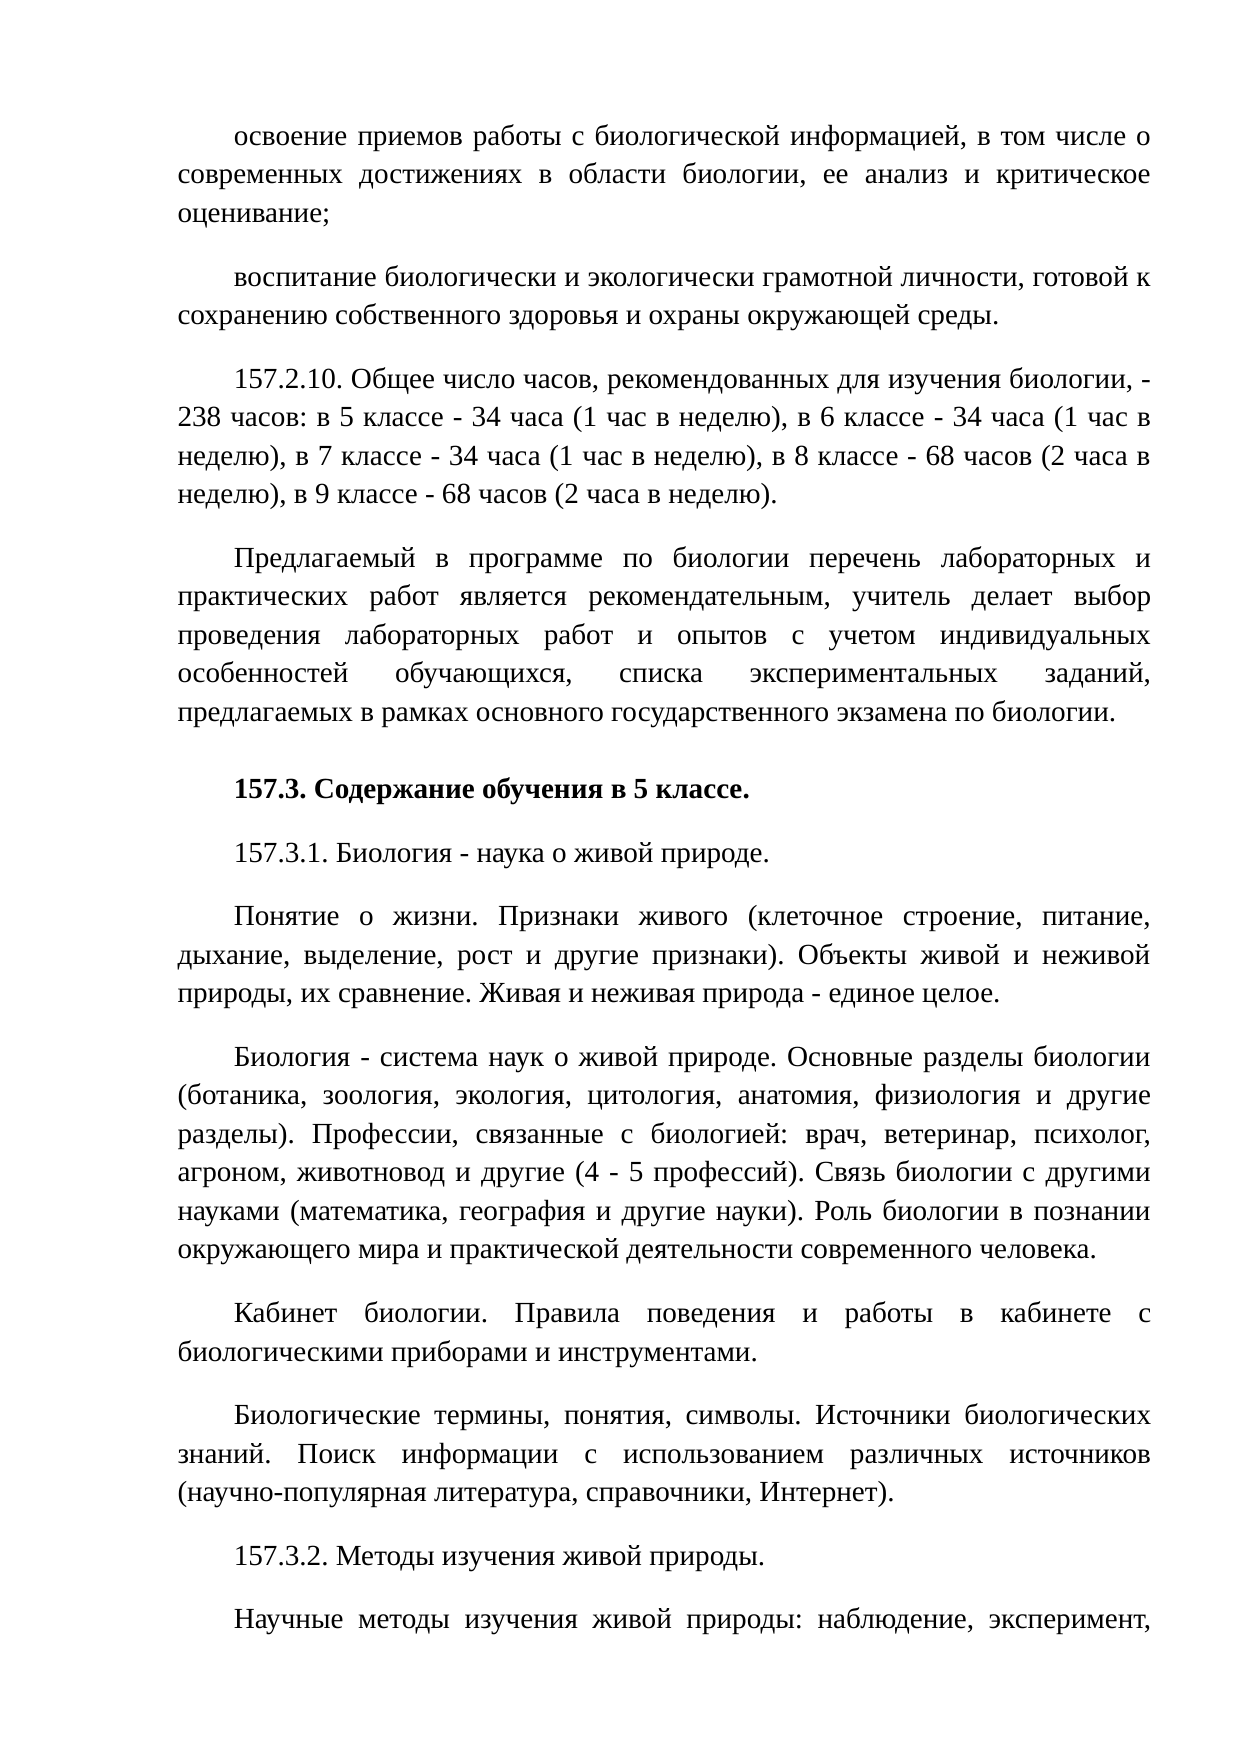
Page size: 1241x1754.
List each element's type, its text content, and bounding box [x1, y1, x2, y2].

text освоение приемов работы с биологической информацией, в том числе о современных достижениях в области биологии, ее анализ и критическое оценивание; [177, 118, 1152, 229]
title 157.3. Содержание обучения в 5 классе. [177, 771, 1152, 805]
text 157.3.1. Биология - наука о живой природе. [177, 835, 1152, 868]
text Понятие о жизни. Признаки живого (клеточное строение, питание, дыхание, выделение, рост и другие признаки). Объекты живой и неживой природы, их сравнение. Живая и неживая природа - единое целое. [177, 898, 1152, 1009]
text Биология - система наук о живой природе. Основные разделы биологии (ботаника, зоология, экология, цитология, анатомия, физиология и другие разделы). Профессии, связанные с биологией: врач, ветеринар, психолог, агроном, животновод и другие (4 - 5 профессий). Связь биологии с другими науками (математика, география и другие науки). Роль биологии в познании окружающего мира и практической деятельности современного человека. [177, 1039, 1152, 1265]
text Биологические термины, понятия, символы. Источники биологических знаний. Поиск информации с использованием различных источников (научно-популярная литература, справочники, Интернет). [177, 1397, 1152, 1508]
text воспитание биологически и экологически грамотной личности, готовой к сохранению собственного здоровья и охраны окружающей среды. [177, 259, 1152, 331]
text 157.2.10. Общее число часов, рекомендованных для изучения биологии, - 238 часов: в 5 классе - 34 часа (1 час в неделю), в 6 классе - 34 часа (1 час в неделю), в 7 классе - 34 часа (1 час в неделю), в 8 классе - 68 часов (2 часа в неделю), в 9 классе - 68 часов (2 часа в неделю). [177, 361, 1152, 510]
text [177, 1601, 1152, 1635]
text Кабинет биологии. Правила поведения и работы в кабинете с биологическими приборами и инструментами. [177, 1295, 1152, 1367]
text Предлагаемый в программе по биологии перечень лабораторных и практических работ является рекомендательным, учитель делает выбор проведения лабораторных работ и опытов с учетом индивидуальных особенностей обучающихся, списка экспериментальных заданий, предлагаемых в рамках основного государственного экзамена по биологии. [177, 540, 1152, 728]
text 157.3.2. Методы изучения живой природы. [177, 1538, 1152, 1571]
